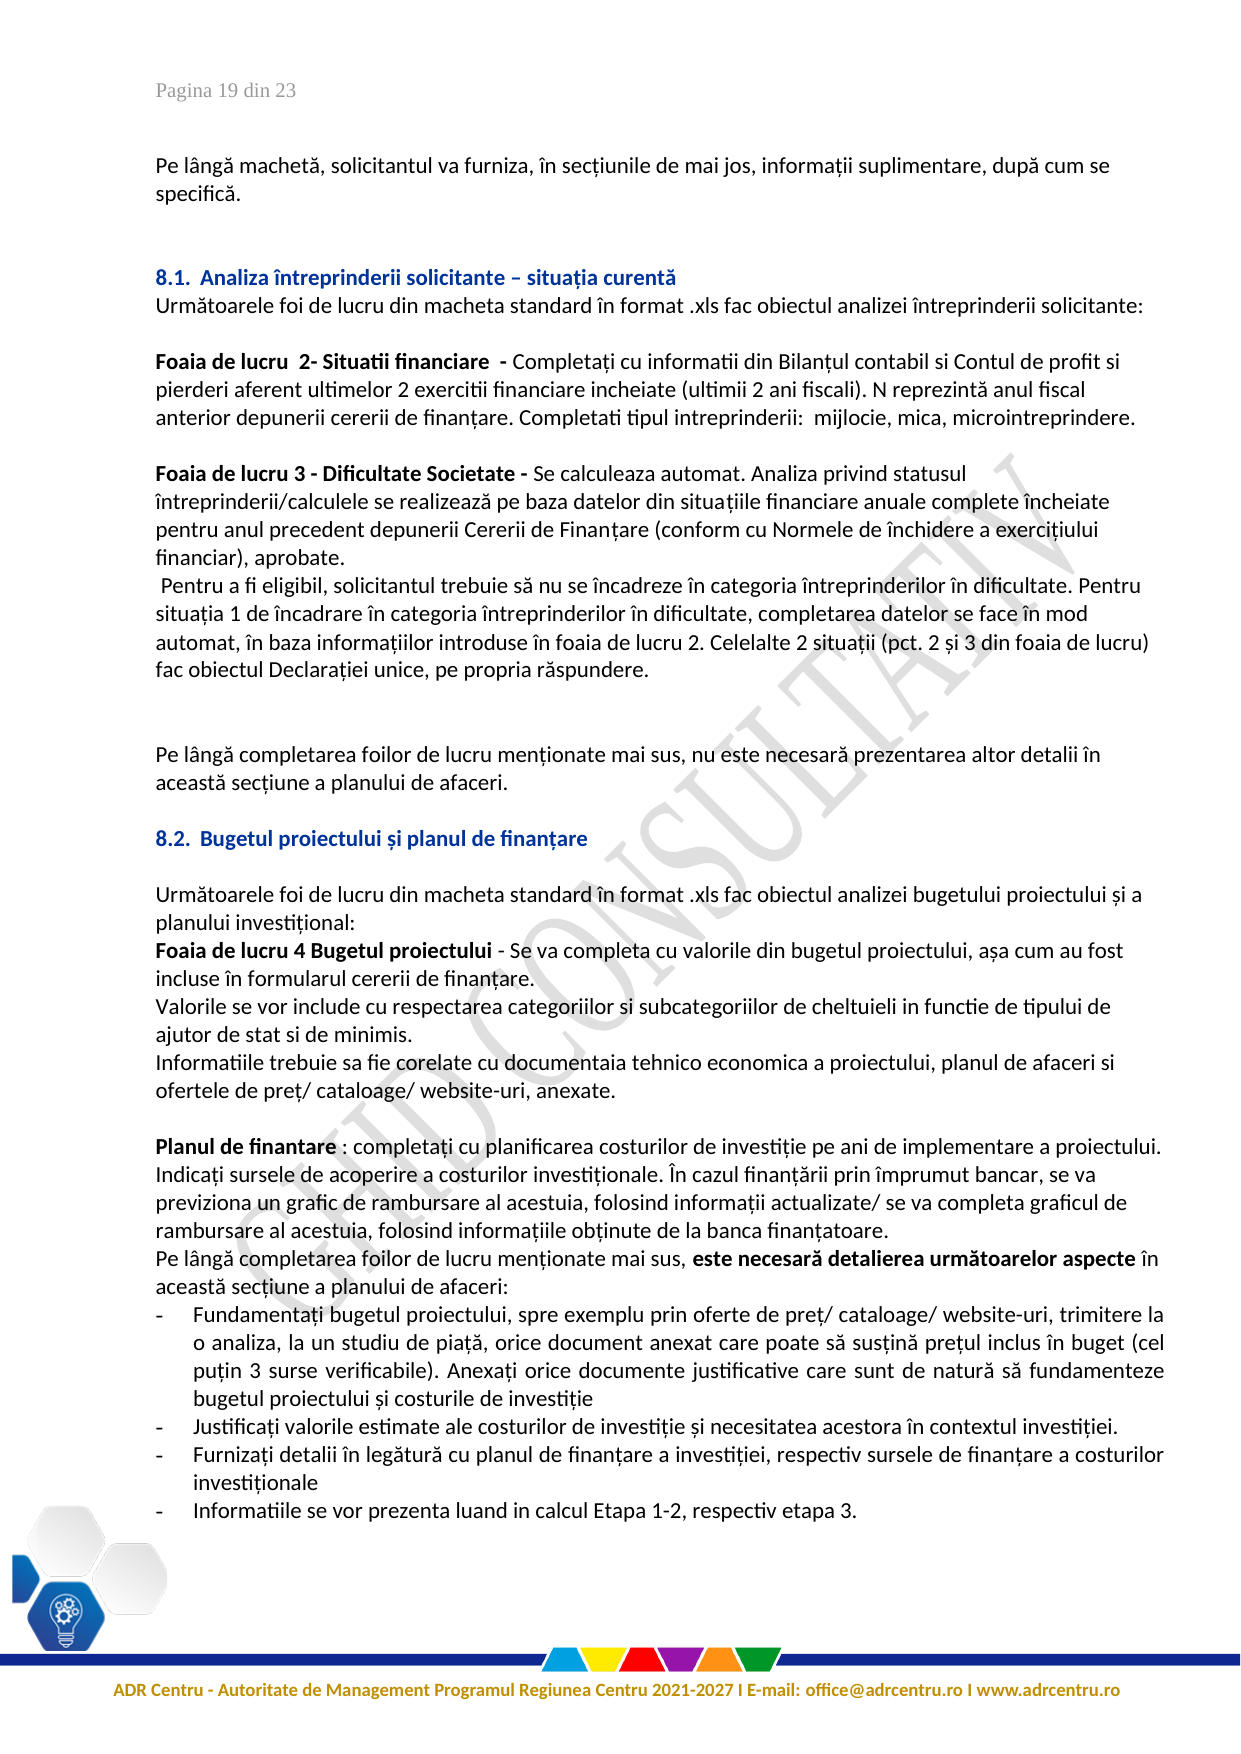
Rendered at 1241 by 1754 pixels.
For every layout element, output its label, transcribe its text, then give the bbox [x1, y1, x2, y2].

text Pe lângă machetă, solicitantul va furniza, în secțiunile de mai jos, informații suplimentare, după cum se specifică. [155, 151, 1167, 207]
list Analiza întreprinderii solicitante – situația curentă [155, 263, 1167, 291]
picture [127, 1686, 133, 1694]
text Foaia de lucru 4 Bugetul proiectului - Se va completa cu valorile din bugetul proiectului, așa cum au fost incluse în formularul cererii de finanțare. [155, 936, 1167, 992]
list Informatiile se vor prezenta luand in calcul Etapa 1-2, respectiv etapa 3. [155, 1496, 1167, 1524]
list Furnizați detalii în legătură cu planul de finanțare a investiției, respectiv sursele de finanțare a costurilor investiționale [155, 1440, 1167, 1496]
text Pentru a fi eligibil, solicitantul trebuie să nu se încadreze în categoria întreprinderilor în dificultate. Pentru situația 1 de încadrare în categoria întreprinderilor în dificultate, completarea datelor se face în mod automat, în baza informațiilor introduse în foaia de lucru 2. Celelalte 2 situații (pct. 2 și 3 din foaia de lucru) fac obiectul Declarației unice, pe propria răspundere. [155, 572, 1167, 712]
text Următoarele foi de lucru din macheta standard în format .xls fac obiectul analizei întreprinderii solicitante: [155, 291, 1167, 319]
text Informatiile trebuie sa fie corelate cu documentaia tehnico economica a proiectului, planul de afaceri si ofertele de preț/ cataloage/ website-uri, anexate. [155, 1048, 1167, 1104]
text Pe lângă completarea foilor de lucru menționate mai sus, nu este necesară prezentarea altor detalii în această secțiune a planului de afaceri. [155, 740, 1167, 796]
text Foaia de lucru 2- Situatii financiare - Completați cu informatii din Bilanțul contabil si Contul de profit si pierderi aferent ultimelor 2 exercitii financiare incheiate (ultimii 2 ani fiscali). N reprezintă anul fiscal anterior depunerii cererii de finanțare. Completati tipul intreprinderii: mijlocie, mica, microintreprindere. [155, 347, 1167, 459]
list Justificați valorile estimate ale costurilor de investiție și necesitatea acestora în contextul investiției. [155, 1412, 1167, 1440]
text Foaia de lucru 3 - Dificultate Societate - Se calculeaza automat. Analiza privind statusul întreprinderii/calculele se realizează pe baza datelor din situaţiile financiare anuale complete încheiate pentru anul precedent depunerii Cererii de Finanţare (conform cu Normele de închidere a exercițiului financiar), aprobate. [155, 459, 1167, 572]
text Următoarele foi de lucru din macheta standard în format .xls fac obiectul analizei bugetului proiectului și a planului investițional: [155, 880, 1167, 936]
list Fundamentați bugetul proiectului, spre exemplu prin oferte de preț/ cataloage/ website-uri, trimitere la o analiza, la un studiu de piață, orice document anexat care poate să susțină prețul inclus în buget (cel puțin 3 surse verificabile). Anexați orice documente justificative care sunt de natură să fundamenteze bugetul proiectului și costurile de investiție [155, 1300, 1167, 1412]
text Valorile se vor include cu respectarea categoriilor si subcategoriilor de cheltuieli in functie de tipului de ajutor de stat si de minimis. [155, 992, 1167, 1048]
picture [0, 1505, 1241, 1695]
text Planul de finantare : completați cu planificarea costurilor de investiție pe ani de implementare a proiectului. Indicați sursele de acoperire a costurilor investiționale. În cazul finanțării prin împrumut bancar, se va previziona un grafic de rambursare al acestuia, folosind informații actualizate/ se va completa graficul de rambursare al acestuia, folosind informațiile obținute de la banca finanțatoare. [155, 1132, 1167, 1244]
list Bugetul proiectului și planul de finanțare [155, 824, 1167, 852]
text Pe lângă completarea foilor de lucru menționate mai sus, este necesară detalierea următoarelor aspecte în această secțiune a planului de afaceri: [155, 1244, 1167, 1300]
